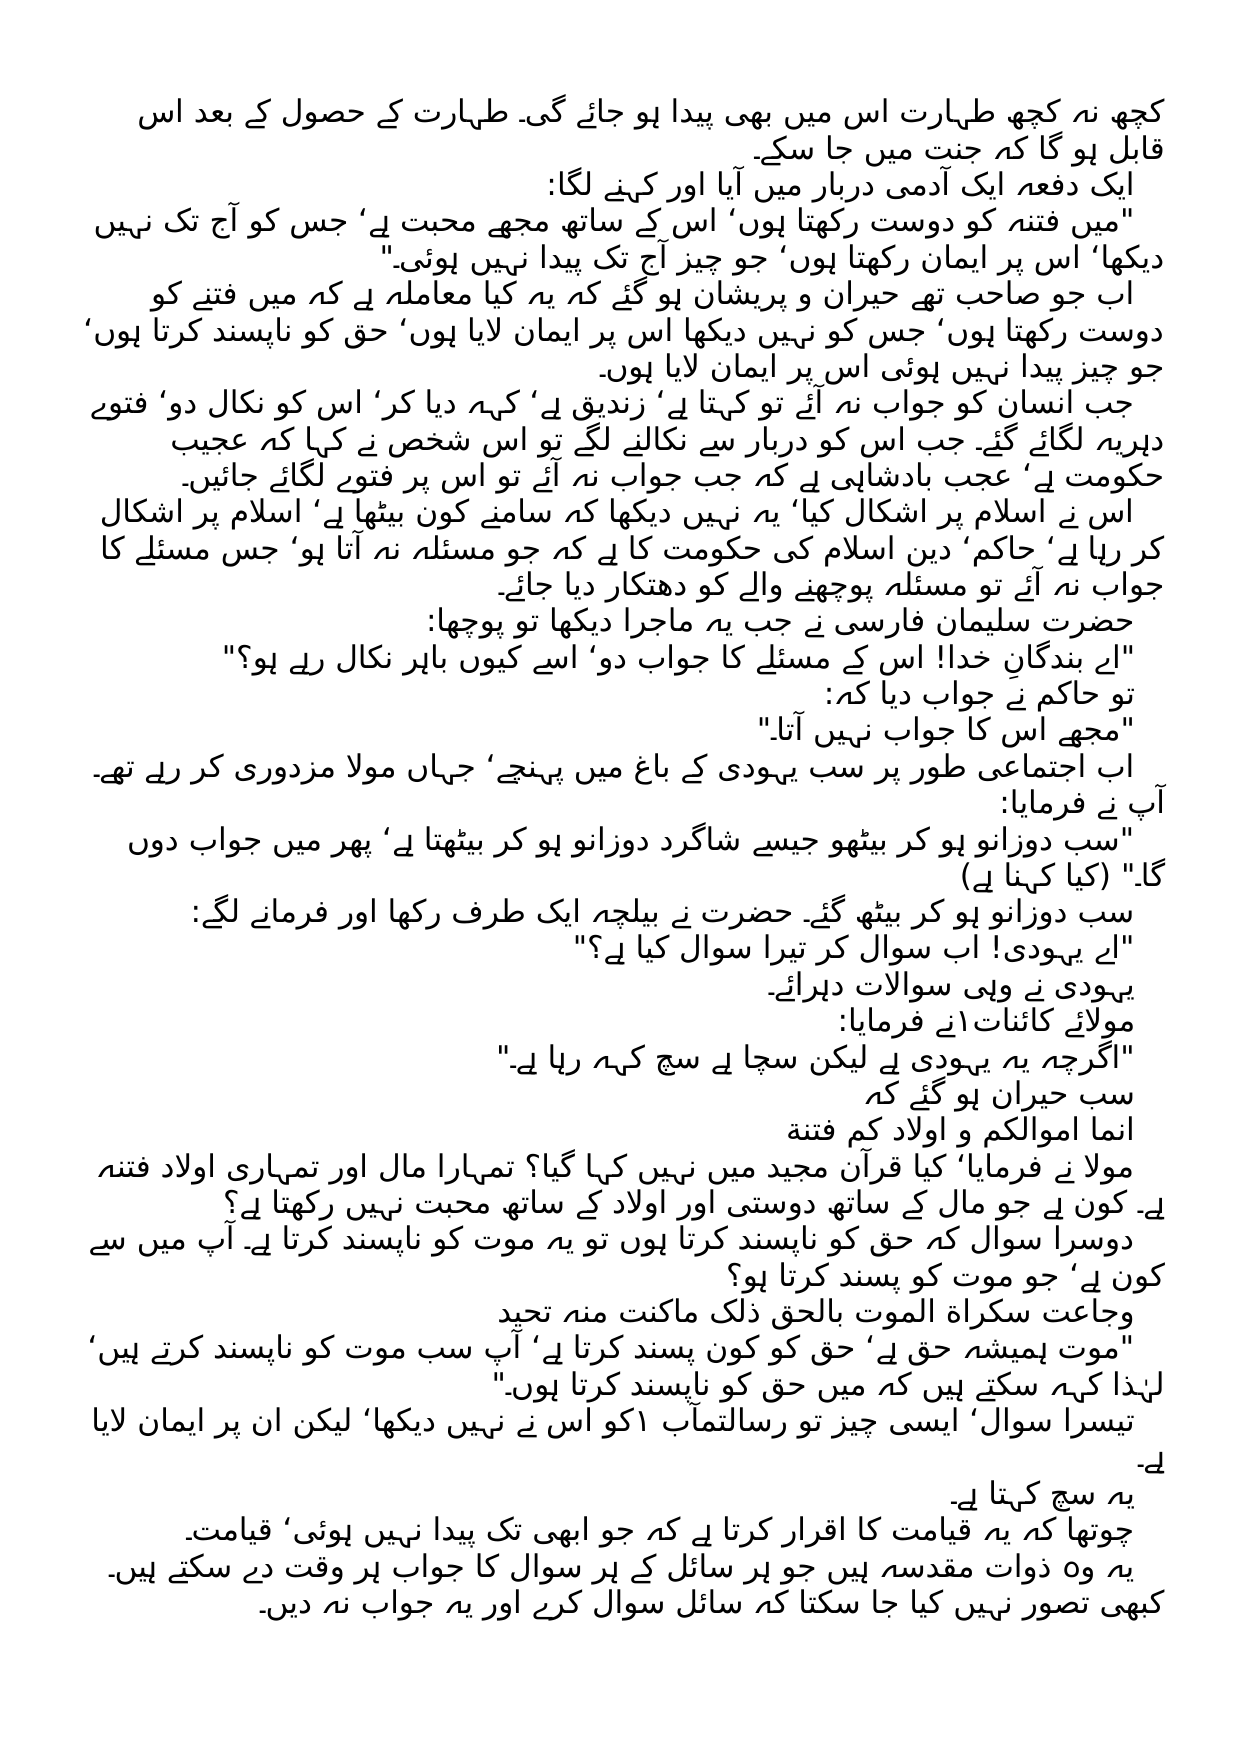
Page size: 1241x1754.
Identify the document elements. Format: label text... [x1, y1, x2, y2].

text مولائے کائنات۱نے فرمایا: [75, 1003, 1165, 1039]
text چوتھا کہ یہ قیامت کا اقرار کرتا ہے کہ جو ابھی تک پیدا نہیں ہوئی‘ قیامت۔ [75, 1512, 1165, 1548]
text یہ وہ ذوات مقدسہ ہیں جو ہر سائل کے ہر سوال کا جواب ہر وقت دے سکتے ہیں۔ کبھی تصور نہیں کیا جا سکتا کہ سائل سوال کرے اور یہ جواب نہ دیں۔ [75, 1548, 1165, 1621]
text انما اموالکم و اولاد کم فتنة [75, 1112, 1165, 1148]
text اب جو صاحب تھے حیران و پریشان ہو گئے کہ یہ کیا معاملہ ہے کہ میں فتنے کو دوست رکھتا ہوں‘ جس کو نہیں دیکھا اس پر ایمان لایا ہوں‘ حق کو ناپسند کرتا ہوں‘ جو چیز پیدا نہیں ہوئی اس پر ایمان لایا ہوں۔ [75, 276, 1165, 384]
text سب حیران ہو گئے کہ [75, 1075, 1165, 1112]
text "اے یہودی! اب سوال کر تیرا سوال کیا ہے؟" [75, 930, 1165, 966]
text ایک دفعہ ایک آدمی دربار میں آیا اور کہنے لگا: [75, 166, 1165, 203]
text وجاعت سکراة الموت بالحق ذلک ماکنت منہ تحید [75, 1293, 1165, 1330]
text "سب دوزانو ہو کر بیٹھو جیسے شاگرد دوزانو ہو کر بیٹھتا ہے‘ پھر میں جواب دوں گا۔" (کیا کہنا ہے) [75, 821, 1165, 893]
text مولا نے فرمایا‘ کیا قرآن مجید میں نہیں کہا گیا؟ تمہارا مال اور تمہاری اولاد فتنہ ہے۔ کون ہے جو مال کے ساتھ دوستی اور اولاد کے ساتھ محبت نہیں رکھتا ہے؟ [75, 1148, 1165, 1221]
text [75, 94, 1165, 166]
text دوسرا سوال کہ حق کو ناپسند کرتا ہوں تو یہ موت کو ناپسند کرتا ہے۔ آپ میں سے کون ہے‘ جو موت کو پسند کرتا ہو؟ [75, 1221, 1165, 1293]
text یہودی نے وہی سوالات دہرائے۔ [75, 966, 1165, 1003]
text حضرت سلیمان فارسی نے جب یہ ماجرا دیکھا تو پوچھا: [75, 603, 1165, 639]
text "میں فتنہ کو دوست رکھتا ہوں‘ اس کے ساتھ مجھے محبت ہے‘ جس کو آج تک نہیں دیکھا‘ اس پر ایمان رکھتا ہوں‘ جو چیز آج تک پیدا نہیں ہوئی۔" [75, 203, 1165, 276]
text تیسرا سوال‘ ایسی چیز تو رسالتمآب ۱کو اس نے نہیں دیکھا‘ لیکن ان پر ایمان لایا ہے۔ [75, 1402, 1165, 1475]
text "اے بندگانِ خدا! اس کے مسئلے کا جواب دو‘ اسے کیوں باہر نکال رہے ہو؟" [75, 639, 1165, 675]
text اس نے اسلام پر اشکال کیا‘ یہ نہیں دیکھا کہ سامنے کون بیٹھا ہے‘ اسلام پر اشکال کر رہا ہے‘ حاکم‘ دین اسلام کی حکومت کا ہے کہ جو مسئلہ نہ آتا ہو‘ جس مسئلے کا جواب نہ آئے تو مسئلہ پوچھنے والے کو دھتکار دیا جائے۔ [75, 494, 1165, 603]
text یہ سچ کہتا ہے۔ [75, 1475, 1165, 1512]
text "مجھے اس کا جواب نہیں آتا۔" [75, 712, 1165, 748]
text جب انسان کو جواب نہ آئے تو کہتا ہے‘ زندیق ہے‘ کہہ دیا کر‘ اس کو نکال دو‘ فتوے دہریہ لگائے گئے۔ جب اس کو دربار سے نکالنے لگے تو اس شخص نے کہا کہ عجیب حکومت ہے‘ عجب بادشاہی ہے کہ جب جواب نہ آئے تو اس پر فتوے لگائے جائیں۔ [75, 384, 1165, 494]
text "اگرچہ یہ یہودی ہے لیکن سچا ہے سچ کہہ رہا ہے۔" [75, 1039, 1165, 1075]
text تو حاکم نے جواب دیا کہ: [75, 675, 1165, 712]
text اب اجتماعی طور پر سب یہودی کے باغ میں پہنچے‘ جہاں مولا مزدوری کر رہے تھے۔ آپ نے فرمایا: [75, 748, 1165, 821]
text سب دوزانو ہو کر بیٹھ گئے۔ حضرت نے بیلچہ ایک طرف رکھا اور فرمانے لگے: [75, 893, 1165, 930]
text "موت ہمیشہ حق ہے‘ حق کو کون پسند کرتا ہے‘ آپ سب موت کو ناپسند کرتے ہیں‘ لہٰذا کہہ سکتے ہیں کہ میں حق کو ناپسند کرتا ہوں۔" [75, 1330, 1165, 1402]
